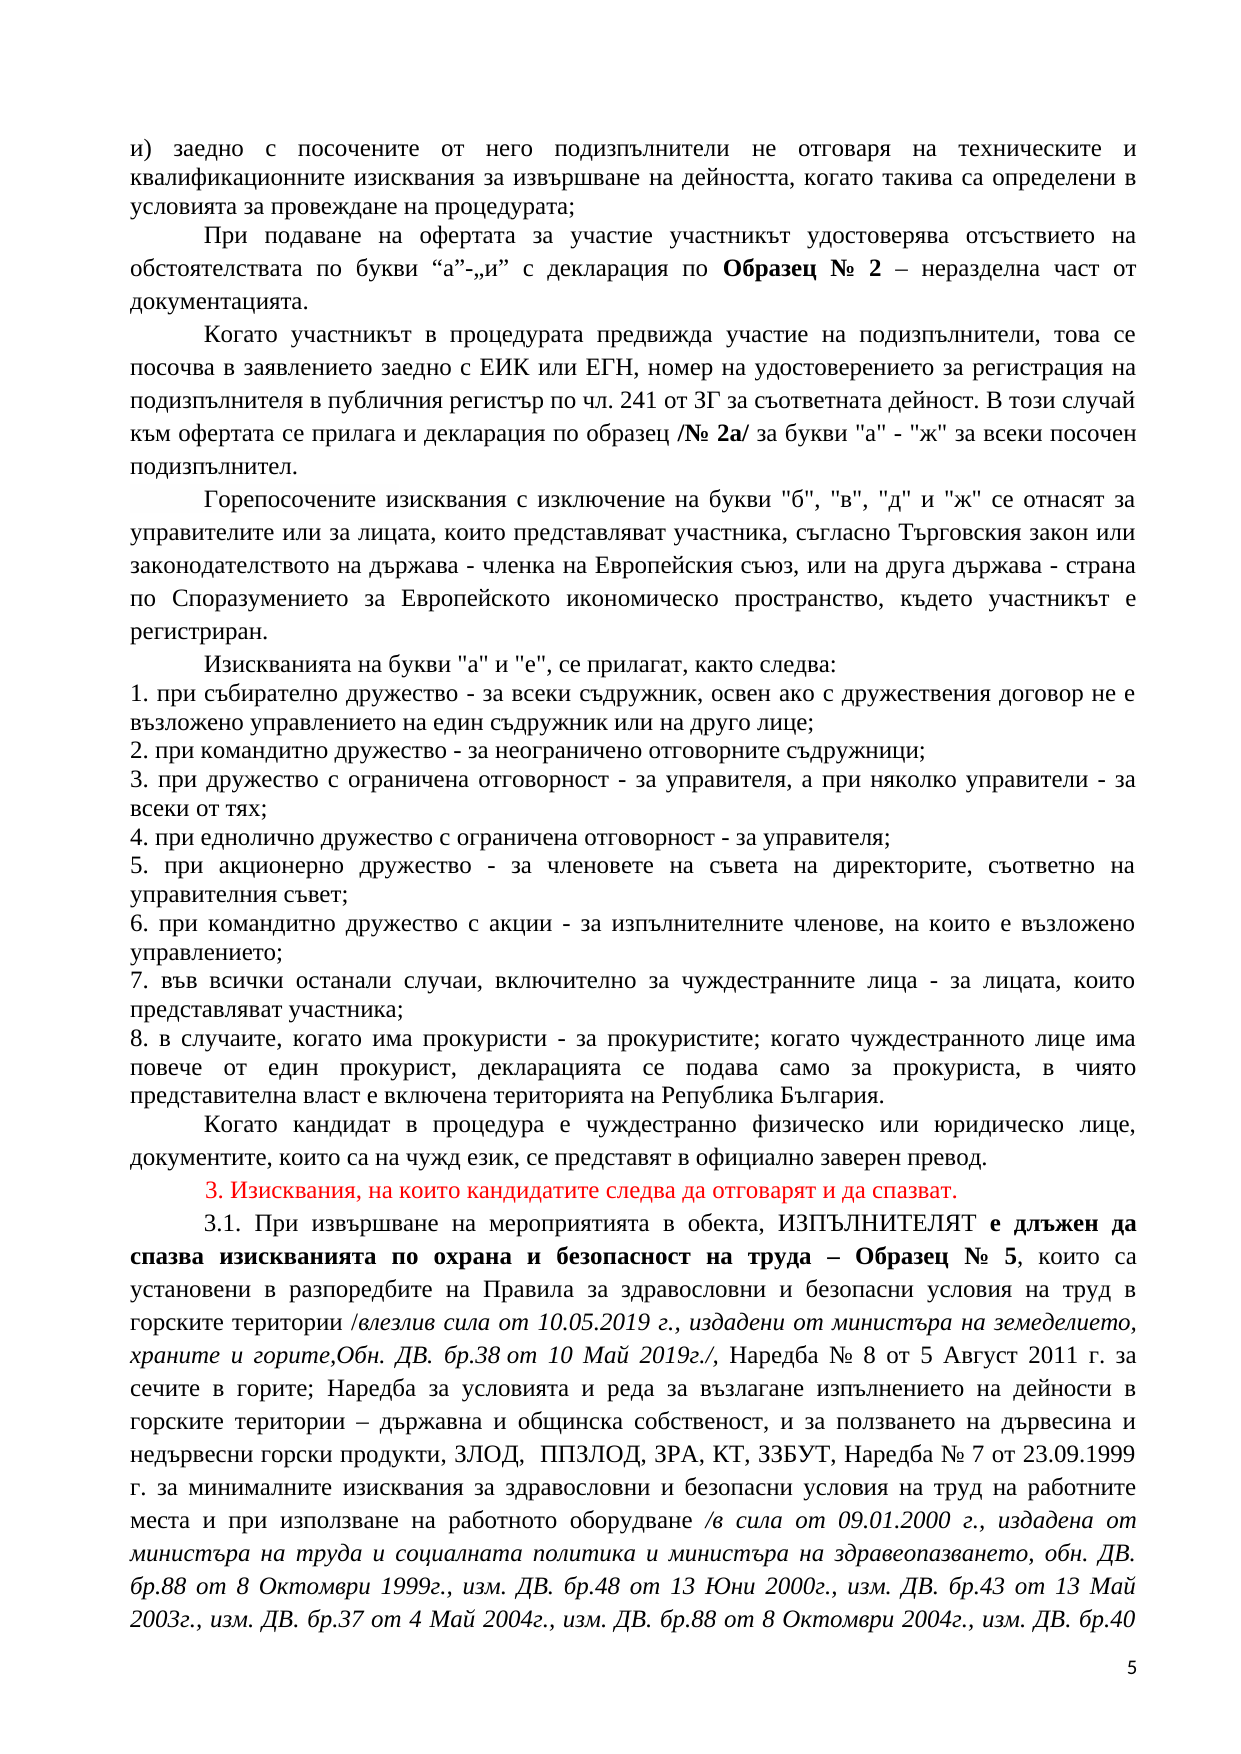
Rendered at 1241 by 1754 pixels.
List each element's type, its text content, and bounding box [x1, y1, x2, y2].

text 3. при дружество с ограничена отговорност - за управителя, а при няколко управители - за всеки от тях; [130, 764, 1137, 822]
text 6. при командитно дружество с акции - за изпълнителните членове, на които е възложено управлението; [130, 908, 1137, 965]
text Горепосочените изисквания с изключение на букви "б", "в", "д" и "ж" се отнасят за управителите или за лицата, които представляват участника, съгласно Търговския закон или законодателството на държава - членка на Европейския съюз, или на друга държава - страна по Споразумението за Европейското икономическо пространство, където участникът е регистриран. [130, 484, 1137, 645]
text Когато участникът в процедурата предвижда участие на подизпълнители, това се посочва в заявлението заедно с ЕИК или ЕГН, номер на удостоверението за регистрация на подизпълнителя в публичния регистър по чл. 241 от ЗГ за съответната дейност. В този случай към офертата се прилага и декларация по образец /№ 2а/ за букви "а" - "ж" за всеки посочен подизпълнител. [130, 319, 1137, 480]
text При подаване на офертата за участие участникът удостоверява отсъствието на обстоятелствата по букви “а”-„и” с декларация по Образец № 2 – неразделна част от документацията. [130, 220, 1137, 314]
text 7. във всички останали случаи, включително за чуждестранните лица - за лицата, които представляват участника; [130, 965, 1137, 1023]
text Изискванията на букви "а" и "е", се прилагат, както следва: [130, 649, 1137, 678]
text 1. при събирателно дружество - за всеки съдружник, освен ако с дружествения договор не е възложено управлението на един съдружник или на друго лице; [130, 678, 1137, 735]
text 5. при акционерно дружество - за членовете на съвета на директорите, съответно на управителния съвет; [130, 850, 1137, 908]
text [130, 1208, 1137, 1633]
text 3. Изисквания, на които кандидатите следва да отговарят и да спазват. [130, 1175, 1137, 1204]
text Когато кандидат в процедура е чуждестранно физическо или юридическо лице, документите, които са на чужд език, се представят в официално заверен превод. [130, 1109, 1137, 1171]
text 8. в случаите, когато има прокуристи - за прокуристите; когато чуждестранното лице има повече от един прокурист, декларацията се подава само за прокуриста, в чиято представителна власт е включена територията на Република България. [130, 1023, 1137, 1109]
text 4. при еднолично дружество с ограничена отговорност - за управителя; [130, 822, 1137, 850]
text 2. при командитно дружество - за неограничено отговорните съдружници; [130, 735, 1137, 764]
text и) заедно с посочените от него подизпълнители не отговаря на техническите и квалификационните изисквания за извършване на дейността, когато такива са определени в условията за провеждане на процедурата; [130, 133, 1137, 220]
